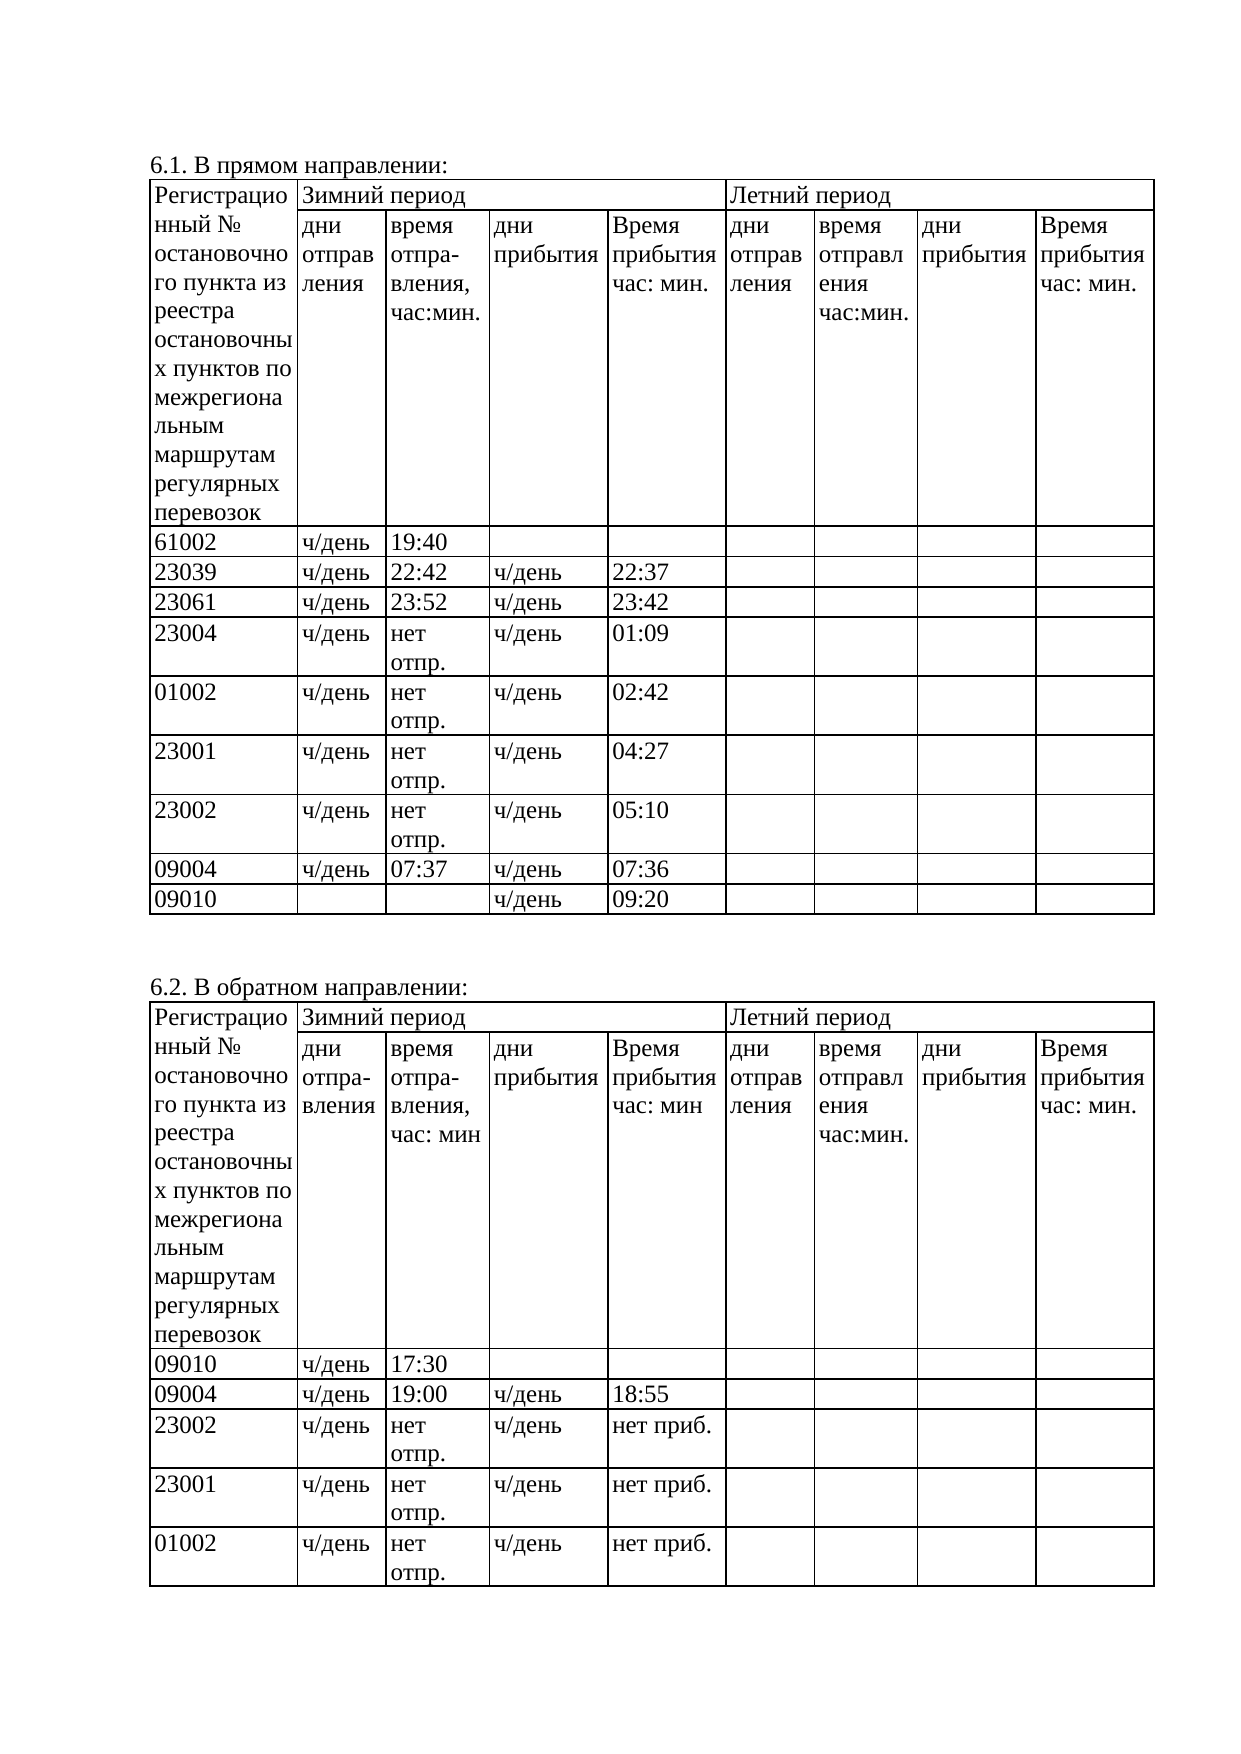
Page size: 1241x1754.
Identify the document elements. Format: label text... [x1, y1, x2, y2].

table_cell [1037, 854, 1153, 883]
table_cell ч/день [490, 618, 607, 675]
table_cell 61002 [151, 527, 297, 556]
table_cell [815, 1410, 917, 1467]
table_cell дни отправления [298, 211, 385, 525]
table_cell время отправления, час: мин [387, 1033, 489, 1347]
table_cell [1037, 1380, 1153, 1408]
table_cell ч/день [490, 1410, 607, 1467]
table_cell [727, 588, 814, 616]
table_header Зимний период [298, 1003, 725, 1031]
text 6.1. В прямом направлении: [150, 150, 1090, 179]
table_cell [727, 1380, 814, 1408]
table_cell ч/день [490, 854, 607, 883]
table_cell 23002 [151, 795, 297, 852]
table_cell [918, 527, 1035, 556]
table_cell ч/день [298, 527, 385, 556]
table_cell [815, 618, 917, 675]
table_cell [1037, 1469, 1153, 1526]
table_cell 07:36 [609, 854, 725, 883]
table_cell [918, 795, 1035, 852]
table_cell нет отпр. [387, 618, 489, 675]
table_cell 23:42 [609, 588, 725, 616]
table_cell [918, 854, 1035, 883]
table_cell [918, 1469, 1035, 1526]
table_cell 01:09 [609, 618, 725, 675]
table_cell [727, 1410, 814, 1467]
table_cell 23:52 [387, 588, 489, 616]
table_cell [918, 1410, 1035, 1467]
table_cell 09004 [151, 854, 297, 883]
table_cell [815, 854, 917, 883]
table_cell 19:40 [387, 527, 489, 556]
table_cell дни отправления [727, 211, 814, 525]
table_cell Время прибытия час: мин. [609, 211, 725, 525]
table_cell нет отпр. [387, 677, 489, 734]
table_cell 22:37 [609, 557, 725, 586]
table_cell 22:42 [387, 557, 489, 586]
table_cell дни отправления [298, 1033, 385, 1347]
table_cell [815, 1469, 917, 1526]
table_cell 19:00 [387, 1380, 489, 1408]
table_cell ч/день [490, 885, 607, 913]
table_cell [815, 557, 917, 586]
table_cell нет приб. [609, 1528, 725, 1585]
table_cell [918, 885, 1035, 913]
table_cell [1037, 795, 1153, 852]
table_cell 07:37 [387, 854, 489, 883]
table_cell [815, 885, 917, 913]
table_cell ч/день [490, 1380, 607, 1408]
table_cell ч/день [490, 1528, 607, 1585]
table_header Регистрационный № остановочного пункта из реестра остановочных пунктов по межрегиональным маршрутам регулярных перевозок [151, 180, 297, 525]
table_cell 09010 [151, 1349, 297, 1378]
text 6.2. В обратном направлении: [150, 972, 1090, 1001]
table_cell 17:30 [387, 1349, 489, 1378]
table_cell ч/день [298, 1349, 385, 1378]
table_cell время отправления час:мин. [815, 211, 917, 525]
table_cell 23061 [151, 588, 297, 616]
table_cell [815, 1528, 917, 1585]
table_cell ч/день [298, 795, 385, 852]
table_cell [727, 1349, 814, 1378]
table_cell [1037, 588, 1153, 616]
table_cell ч/день [298, 588, 385, 616]
table_cell Время прибытия час: мин. [1037, 1033, 1153, 1347]
table_cell ч/день [490, 795, 607, 852]
table_cell [490, 527, 607, 556]
table_cell [727, 618, 814, 675]
table_cell 18:55 [609, 1380, 725, 1408]
table_cell [918, 736, 1035, 793]
table_cell [1037, 885, 1153, 913]
table_cell 23004 [151, 618, 297, 675]
table_cell ч/день [298, 557, 385, 586]
table_cell [1037, 736, 1153, 793]
table_cell нет отпр. [387, 1528, 489, 1585]
table_cell нет отпр. [387, 795, 489, 852]
table_cell [727, 795, 814, 852]
table_cell [815, 527, 917, 556]
table_cell ч/день [298, 618, 385, 675]
table_header Регистрационный № остановочного пункта из реестра остановочных пунктов по межрегиональным маршрутам регулярных перевозок [151, 1003, 297, 1347]
table_cell [918, 618, 1035, 675]
table_cell время отправления час:мин. [815, 1033, 917, 1347]
table_cell нет приб. [609, 1410, 725, 1467]
table_cell [387, 885, 489, 913]
table_cell [609, 1349, 725, 1378]
table_cell [918, 557, 1035, 586]
table_cell [815, 677, 917, 734]
table_cell [490, 1349, 607, 1378]
table_cell [727, 854, 814, 883]
table_cell дни отправления [727, 1033, 814, 1347]
table_cell Время прибытия час: мин. [1037, 211, 1153, 525]
table_cell 05:10 [609, 795, 725, 852]
table_header Летний период [727, 1003, 1153, 1031]
table_header Летний период [727, 180, 1153, 209]
table_cell [815, 1380, 917, 1408]
table_cell [918, 1528, 1035, 1585]
table_cell 01002 [151, 1528, 297, 1585]
table_cell ч/день [490, 736, 607, 793]
table_cell ч/день [490, 677, 607, 734]
table_cell 04:27 [609, 736, 725, 793]
table_cell дни прибытия [490, 211, 607, 525]
table_cell 23001 [151, 736, 297, 793]
table_cell ч/день [298, 854, 385, 883]
table_cell нет отпр. [387, 736, 489, 793]
table_cell ч/день [298, 1469, 385, 1526]
table_cell [727, 1528, 814, 1585]
table_cell [815, 736, 917, 793]
table_cell [1037, 557, 1153, 586]
table_cell [1037, 677, 1153, 734]
table_cell [727, 557, 814, 586]
table_cell [918, 588, 1035, 616]
table_cell ч/день [298, 677, 385, 734]
table_cell [727, 885, 814, 913]
table_cell [1037, 1410, 1153, 1467]
table_cell 23039 [151, 557, 297, 586]
table_cell ч/день [490, 1469, 607, 1526]
table_cell ч/день [490, 557, 607, 586]
table_cell ч/день [298, 1410, 385, 1467]
table_cell нет отпр. [387, 1469, 489, 1526]
table_cell 09004 [151, 1380, 297, 1408]
table_cell 23001 [151, 1469, 297, 1526]
table_cell 09010 [151, 885, 297, 913]
table_cell ч/день [298, 1528, 385, 1585]
table_cell [815, 588, 917, 616]
table_cell ч/день [298, 736, 385, 793]
table_cell ч/день [298, 1380, 385, 1408]
table_cell Время прибытия час: мин [609, 1033, 725, 1347]
table_cell 23002 [151, 1410, 297, 1467]
table_cell [1037, 1349, 1153, 1378]
table_cell дни прибытия [918, 1033, 1035, 1347]
table_cell дни прибытия [918, 211, 1035, 525]
table_cell [1037, 618, 1153, 675]
table_cell [918, 677, 1035, 734]
table_cell [727, 527, 814, 556]
table_cell дни прибытия [490, 1033, 607, 1347]
table_header Зимний период [298, 180, 725, 209]
table_cell [609, 527, 725, 556]
table_cell ч/день [490, 588, 607, 616]
table_cell время отправления, час:мин. [387, 211, 489, 525]
table_cell нет приб. [609, 1469, 725, 1526]
table_cell [1037, 1528, 1153, 1585]
table_cell [1037, 527, 1153, 556]
table_cell [298, 885, 385, 913]
table_cell [815, 795, 917, 852]
table_cell [918, 1349, 1035, 1378]
table_cell 09:20 [609, 885, 725, 913]
table_cell [918, 1380, 1035, 1408]
table_cell [727, 677, 814, 734]
table_cell 02:42 [609, 677, 725, 734]
table_cell нет отпр. [387, 1410, 489, 1467]
table_cell [815, 1349, 917, 1378]
table_cell [727, 1469, 814, 1526]
table_cell 01002 [151, 677, 297, 734]
table_cell [727, 736, 814, 793]
